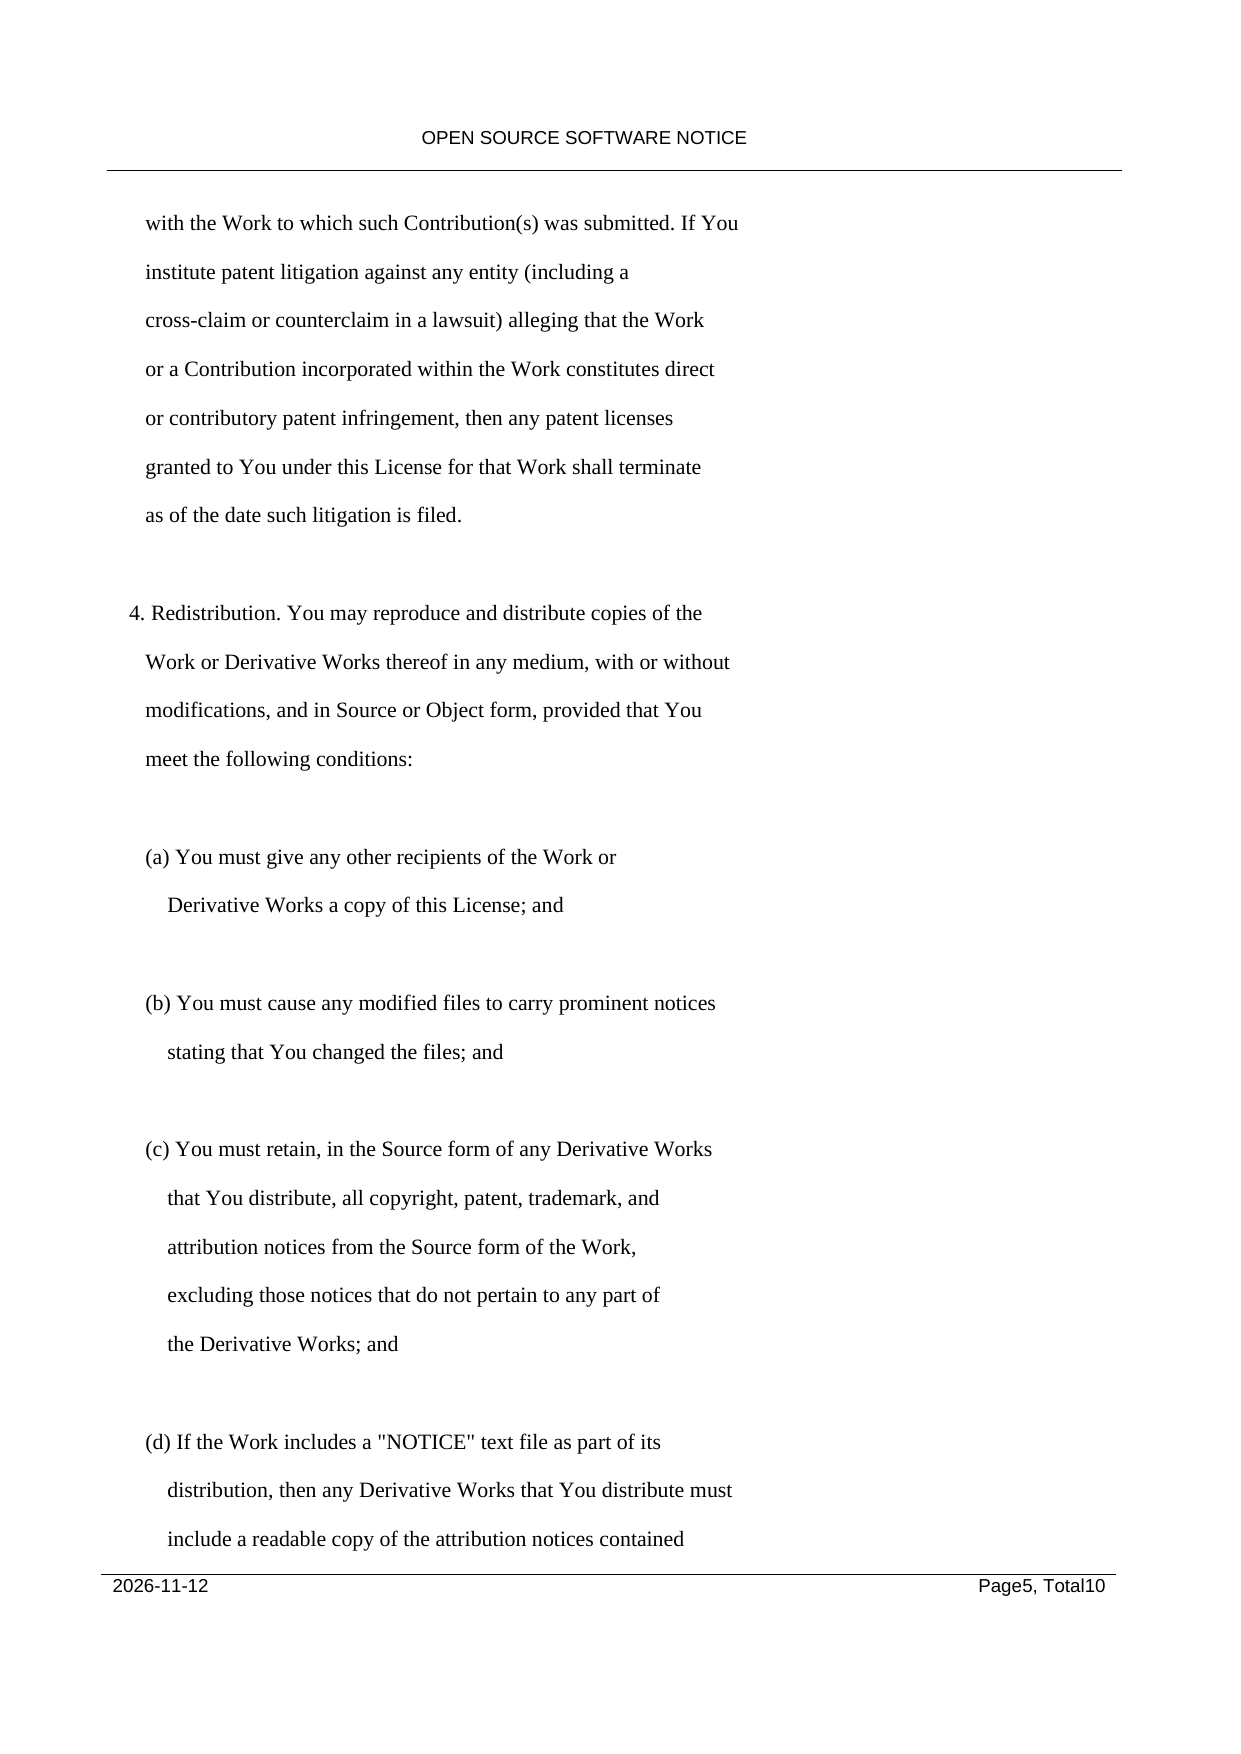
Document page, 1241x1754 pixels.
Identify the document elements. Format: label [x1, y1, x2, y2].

text [112, 206, 1128, 1555]
